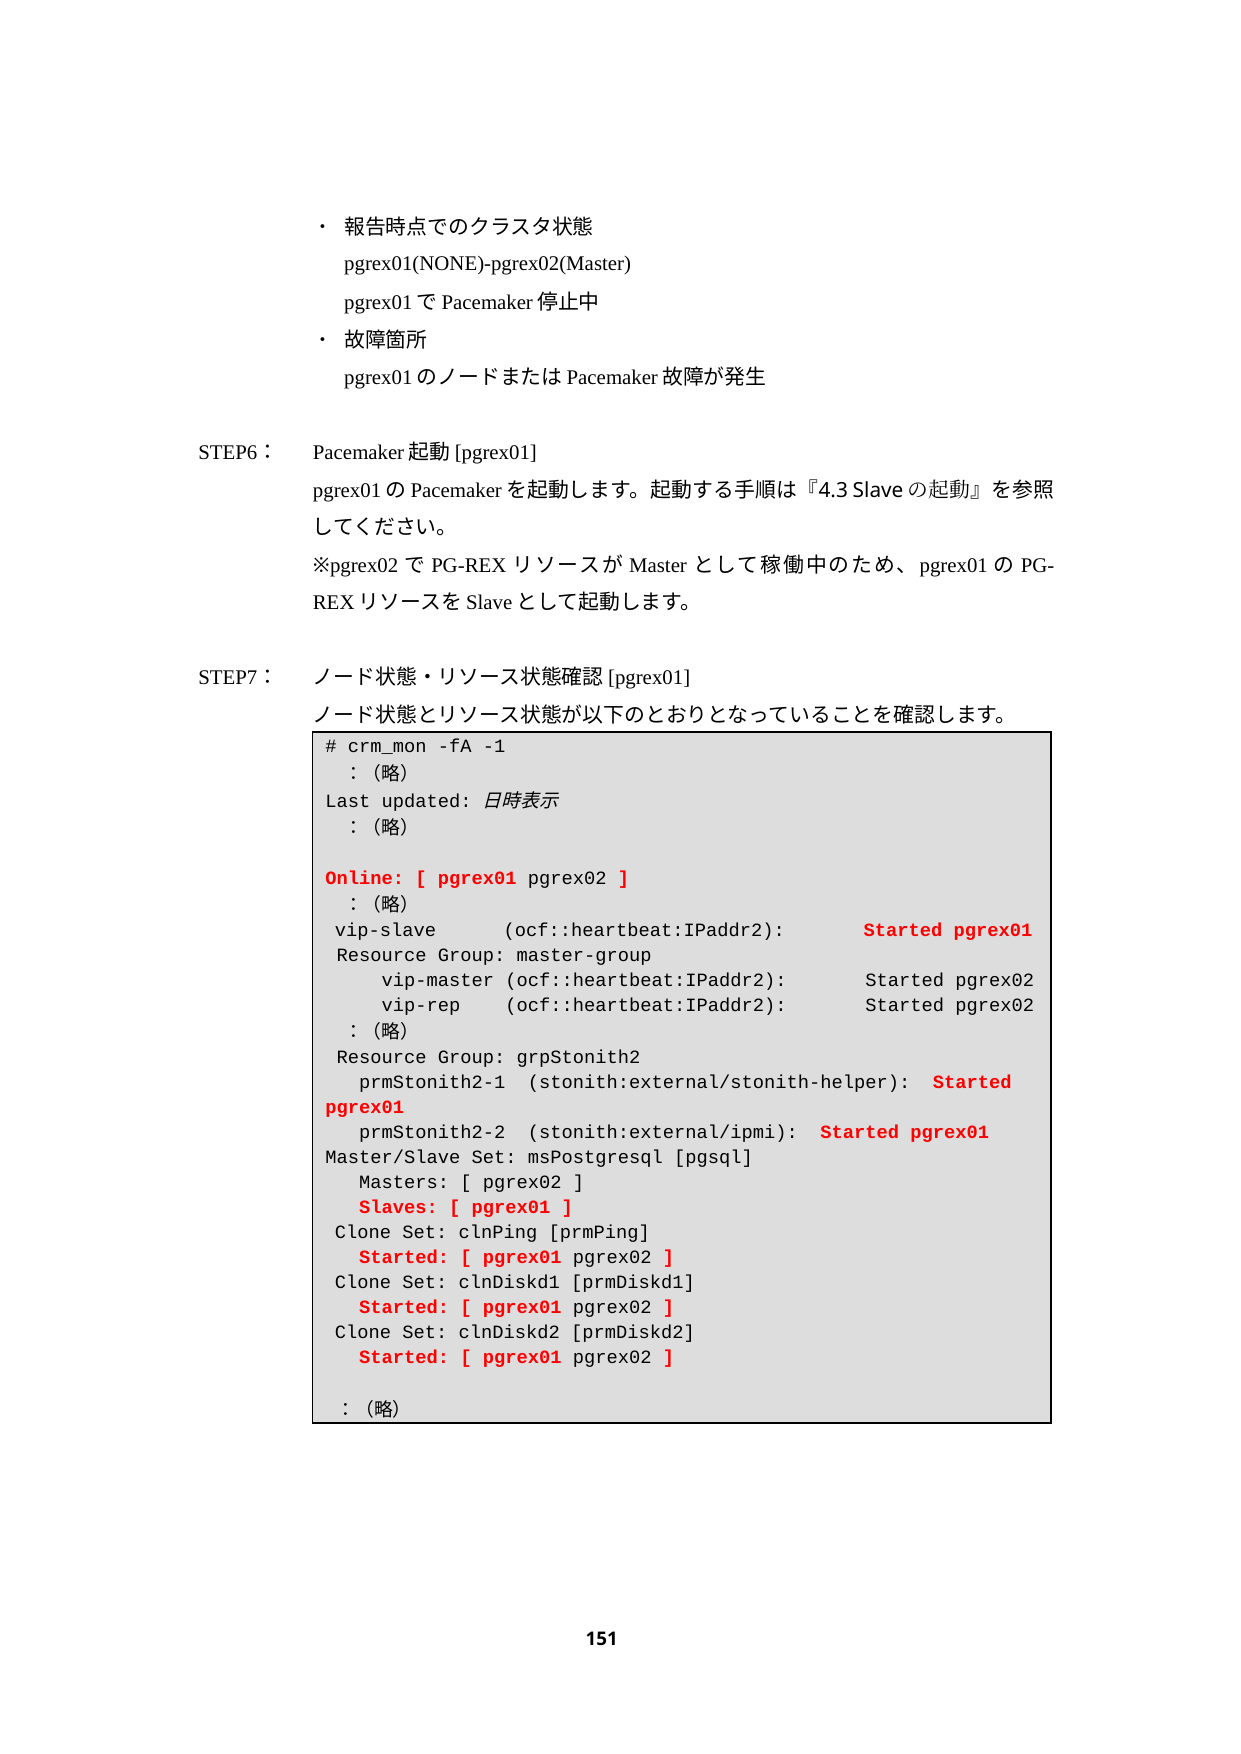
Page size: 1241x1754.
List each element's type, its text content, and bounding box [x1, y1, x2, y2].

list 故障箇所 pgrex01のノードまたはPacemaker故障が発生 [313, 319, 1054, 394]
text ※pgrex02でPG-REXリソースがMasterとして稼働中のため、pgrex01のPG-REXリソースをSlaveとして起動します。 [313, 544, 1054, 619]
list 報告時点でのクラスタ状態 pgrex01(NONE)-pgrex02(Master) pgrex01でPacemaker停止中 [313, 207, 1054, 319]
text ノード状態とリソース状態が以下のとおりとなっていることを確認します。 [313, 694, 1054, 732]
text pgrex01のPacemakerを起動します。起動する手順は『4.3 Slaveの起動』を参照してください。 [313, 469, 1054, 544]
text STEP7： ノード状態・リソース状態確認 [pgrex01] [198, 657, 1054, 694]
text STEP6： Pacemaker起動 [pgrex01] [198, 432, 1054, 469]
